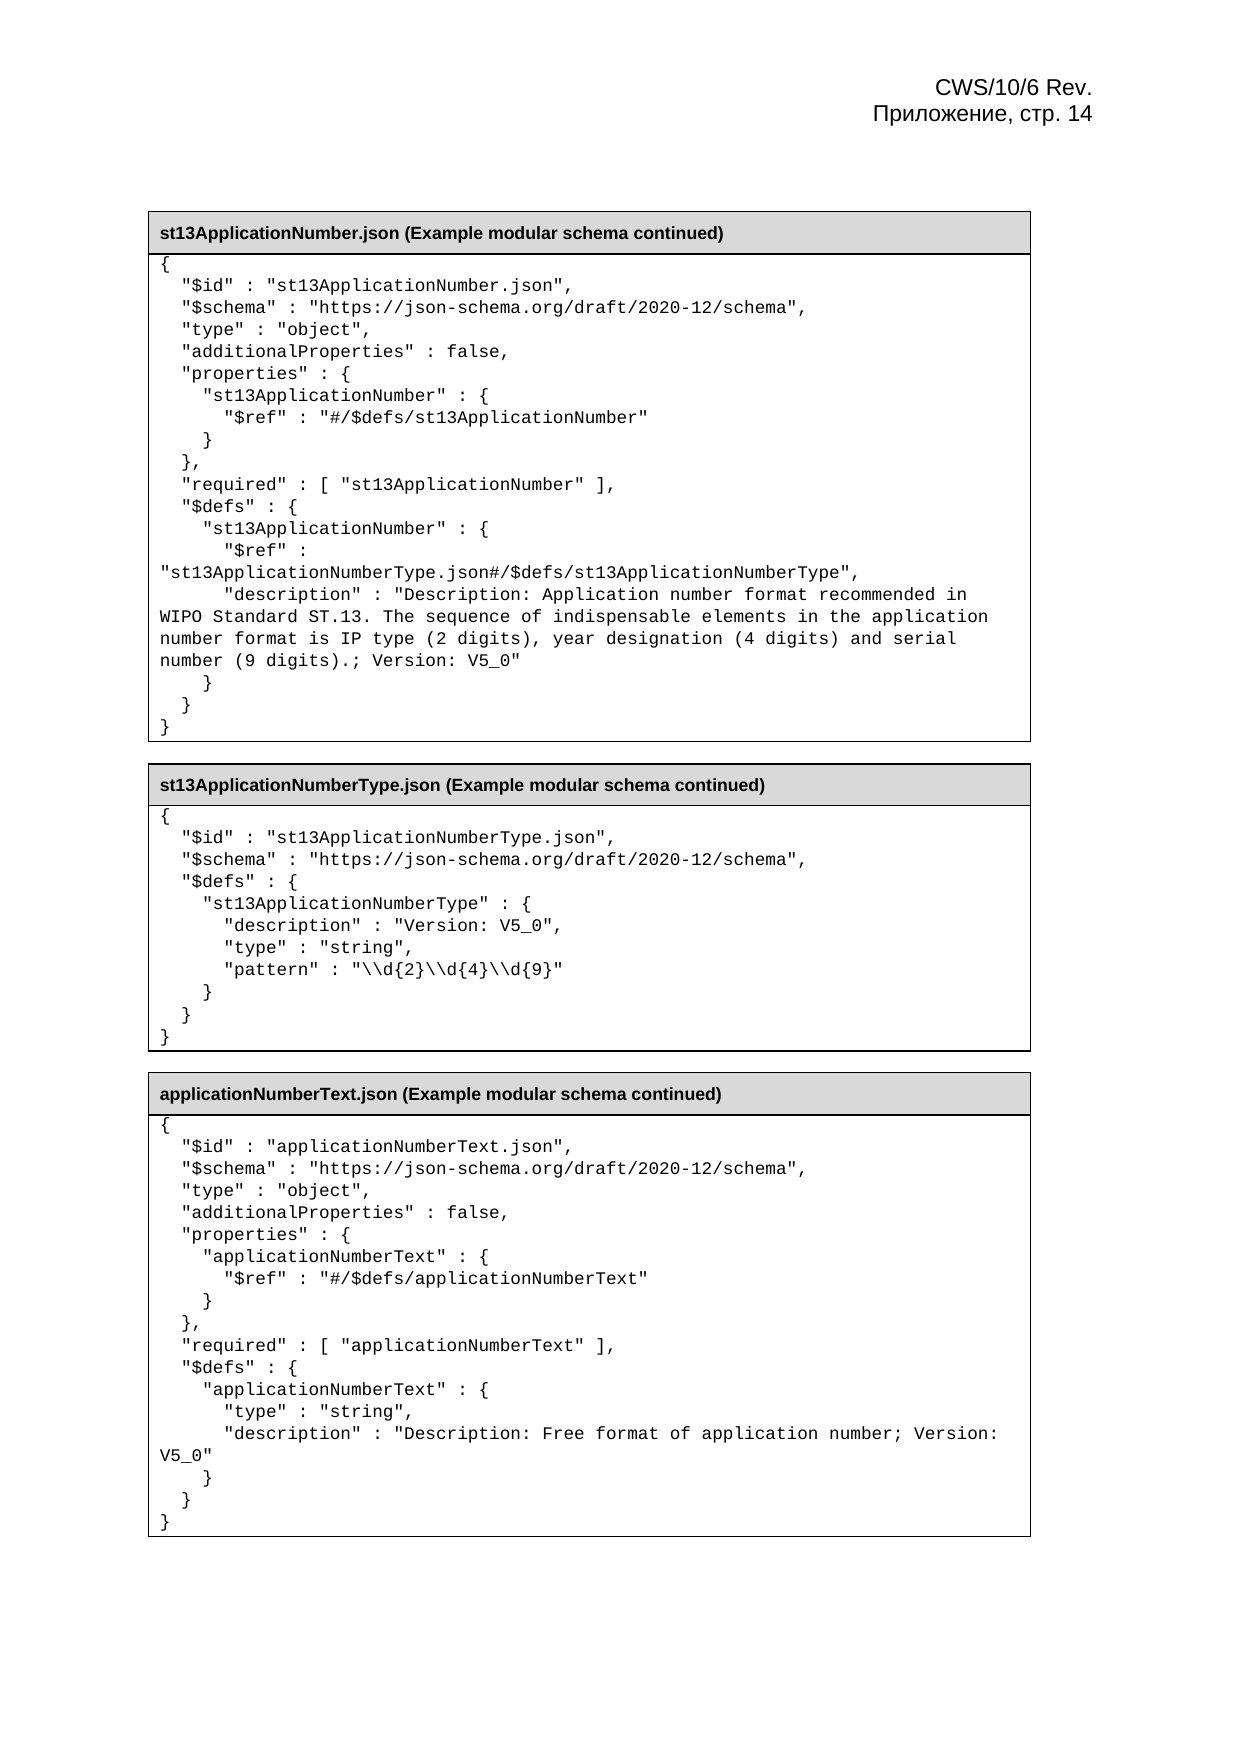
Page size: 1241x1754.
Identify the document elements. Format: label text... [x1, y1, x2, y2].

table_header applicationNumberText.json (Example modular schema continued) [149, 1073, 1030, 1114]
table_header st13ApplicationNumberType.json (Example modular schema continued) [149, 765, 1030, 805]
table_cell { "$id" : "applicationNumberText.json", "$schema" : "https://json-schema.org/draft/2020-12/schema", "type" : "object", "additionalProperties" : false, "properties" : { "applicationNumberText" : { "$ref" : "#/$defs/applicationNumberText" } }, "required" : [ "applicationNumberText" ], "$defs" : { "applicationNumberText" : { "type" : "string", "description" : "Description: Free format of application number; Version: V5_0" } } } [149, 1116, 1030, 1536]
table_cell { "$id" : "st13ApplicationNumber.json", "$schema" : "https://json-schema.org/draft/2020-12/schema", "type" : "object", "additionalProperties" : false, "properties" : { "st13ApplicationNumber" : { "$ref" : "#/$defs/st13ApplicationNumber" } }, "required" : [ "st13ApplicationNumber" ], "$defs" : { "st13ApplicationNumber" : { "$ref" : "st13ApplicationNumberType.json#/$defs/st13ApplicationNumberType", "description" : "Description: Application number format recommended in WIPO Standard ST.13. The sequence of indispensable elements in the application number format is IP type (2 digits), year designation (4 digits) and serial number (9 digits).; Version: V5_0" } } } [149, 255, 1030, 741]
table_header st13ApplicationNumber.json (Example modular schema continued) [149, 212, 1030, 253]
table_cell { "$id" : "st13ApplicationNumberType.json", "$schema" : "https://json-schema.org/draft/2020-12/schema", "$defs" : { "st13ApplicationNumberType" : { "description" : "Version: V5_0", "type" : "string", "pattern" : "\\d{2}\\d{4}\\d{9}" } } } [149, 806, 1030, 1050]
